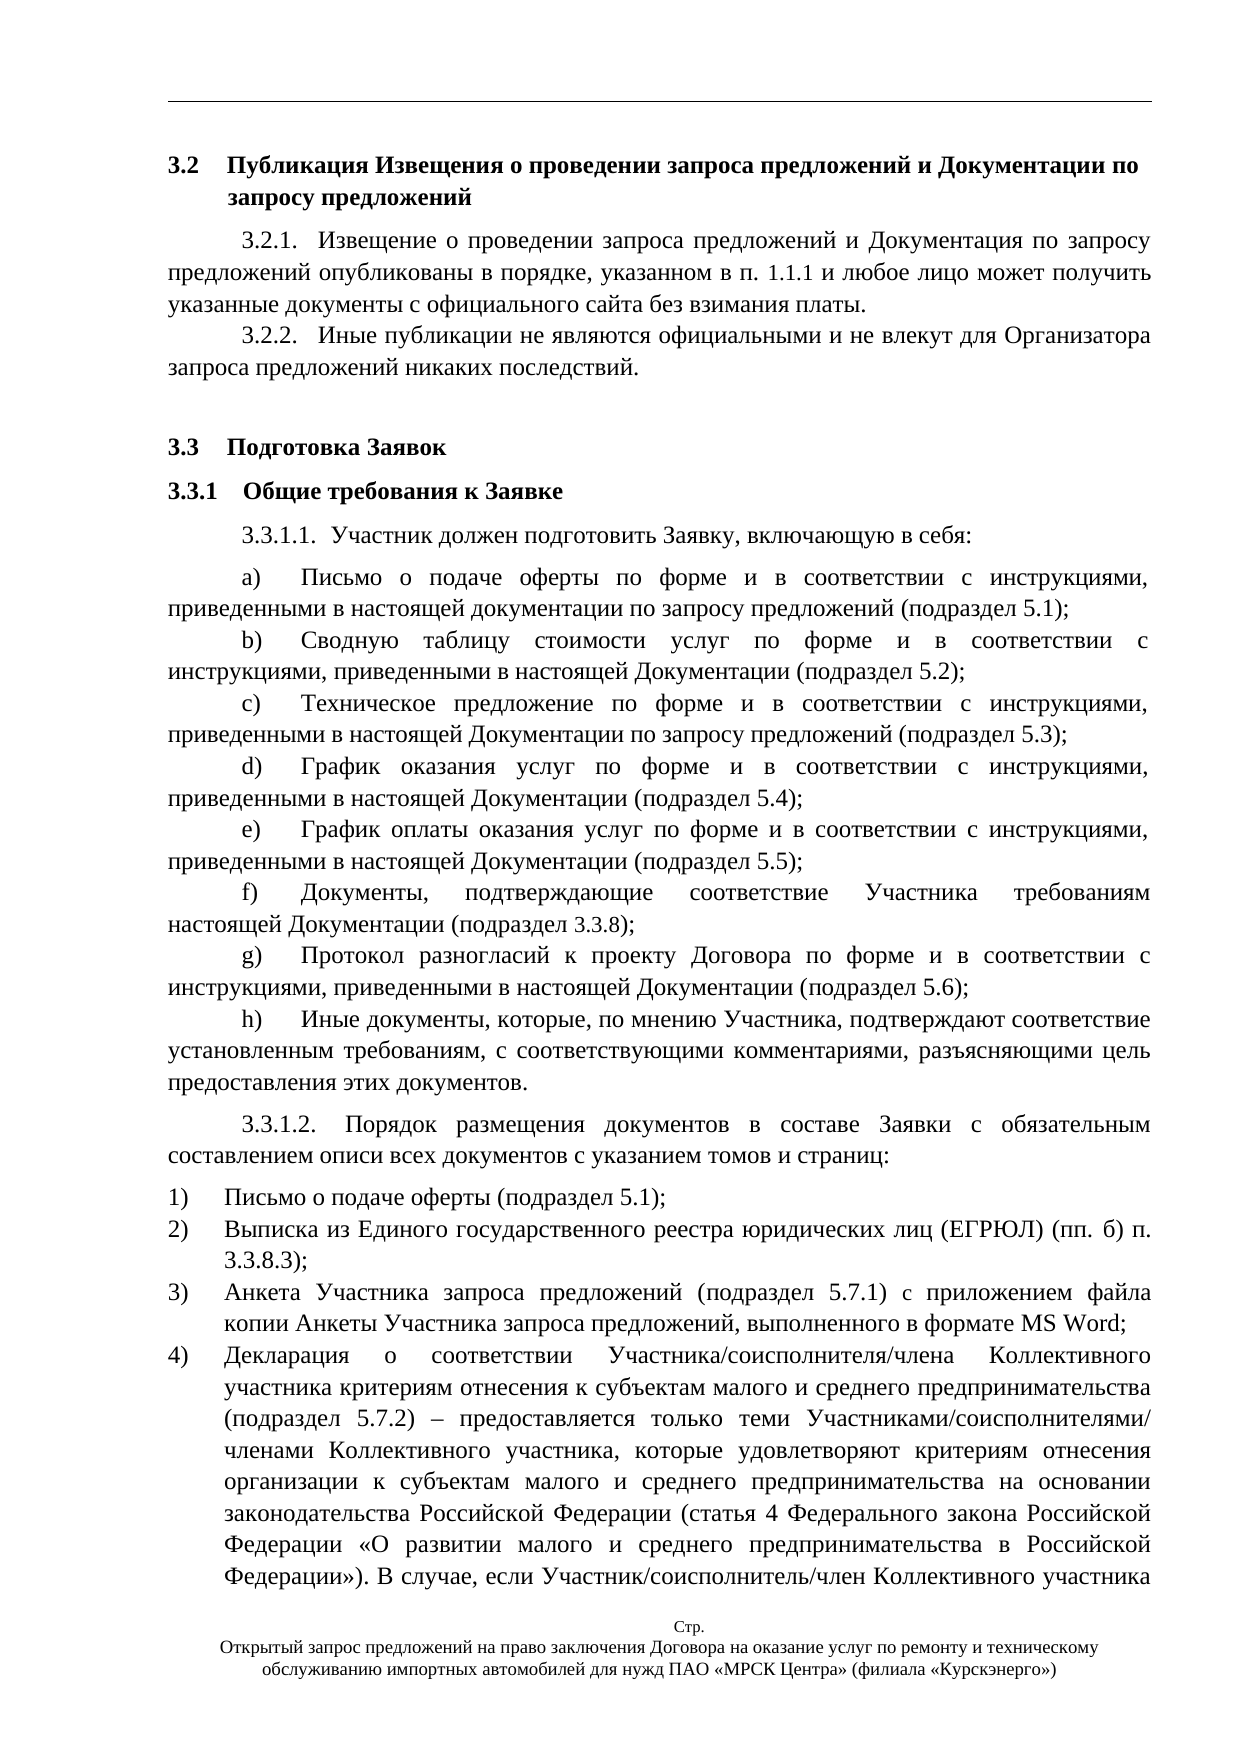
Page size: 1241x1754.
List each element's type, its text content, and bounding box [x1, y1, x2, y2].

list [168, 1340, 1152, 1590]
list Извещение о проведении запроса предложений и Документация по запросу предложений опубликованы в порядке, указанном в п. 1.1.1 и любое лицо может получить указанные документы с официального сайта без взимания платы. [168, 226, 1152, 317]
list Выписка из Единого государственного реестра юридических лиц (ЕГРЮЛ) (пп. б) п. 3.3.8.3); [168, 1214, 1152, 1274]
list Иные публикации не являются официальными и не влекут для Организатора запроса предложений никаких последствий. [168, 320, 1152, 381]
list Техническое предложение по форме и в соответствии с инструкциями, приведенными в настоящей Документации по запросу предложений (подраздел 5.3); [168, 688, 1148, 748]
list Участник должен подготовить Заявку, включающую в себя: [168, 520, 1152, 548]
list Анкета Участника запроса предложений (подраздел 5.7.1) с приложением файла копии Анкеты Участника запроса предложений, выполненного в формате MS Word; [168, 1277, 1152, 1337]
subtitle Подготовка Заявок [168, 432, 1152, 460]
list Сводную таблицу стоимости услуг по форме и в соответствии с инструкциями, приведенными в настоящей Документации (подраздел 5.2); [168, 625, 1148, 685]
subtitle Публикация Извещения о проведении запроса предложений и Документации по запросу предложений [168, 150, 1152, 210]
list Порядок размещения документов в составе Заявки с обязательным составлением описи всех документов с указанием томов и страниц: [168, 1109, 1152, 1169]
subtitle Общие требования к Заявке [168, 476, 1152, 504]
list График оплаты оказания услуг по форме и в соответствии с инструкциями, приведенными в настоящей Документации (подраздел 5.5); [168, 814, 1149, 874]
list Документы, подтверждающие соответствие Участника требованиям настоящей Документации (подраздел 3.3.8); [168, 877, 1151, 938]
list Иные документы, которые, по мнению Участника, подтверждают соответствие установленным требованиям, с соответствующими комментариями, разъясняющими цель предоставления этих документов. [168, 1004, 1152, 1096]
list Письмо о подаче оферты (подраздел 5.1); [168, 1182, 1152, 1211]
list Протокол разногласий к проекту Договора по форме и в соответствии с инструкциями, приведенными в настоящей Документации (подраздел 5.6); [168, 941, 1151, 1001]
list График оказания услуг по форме и в соответствии с инструкциями, приведенными в настоящей Документации (подраздел 5.4); [168, 751, 1149, 811]
list Письмо о подаче оферты по форме и в соответствии с инструкциями, приведенными в настоящей документации по запросу предложений (подраздел 5.1); [168, 562, 1148, 622]
